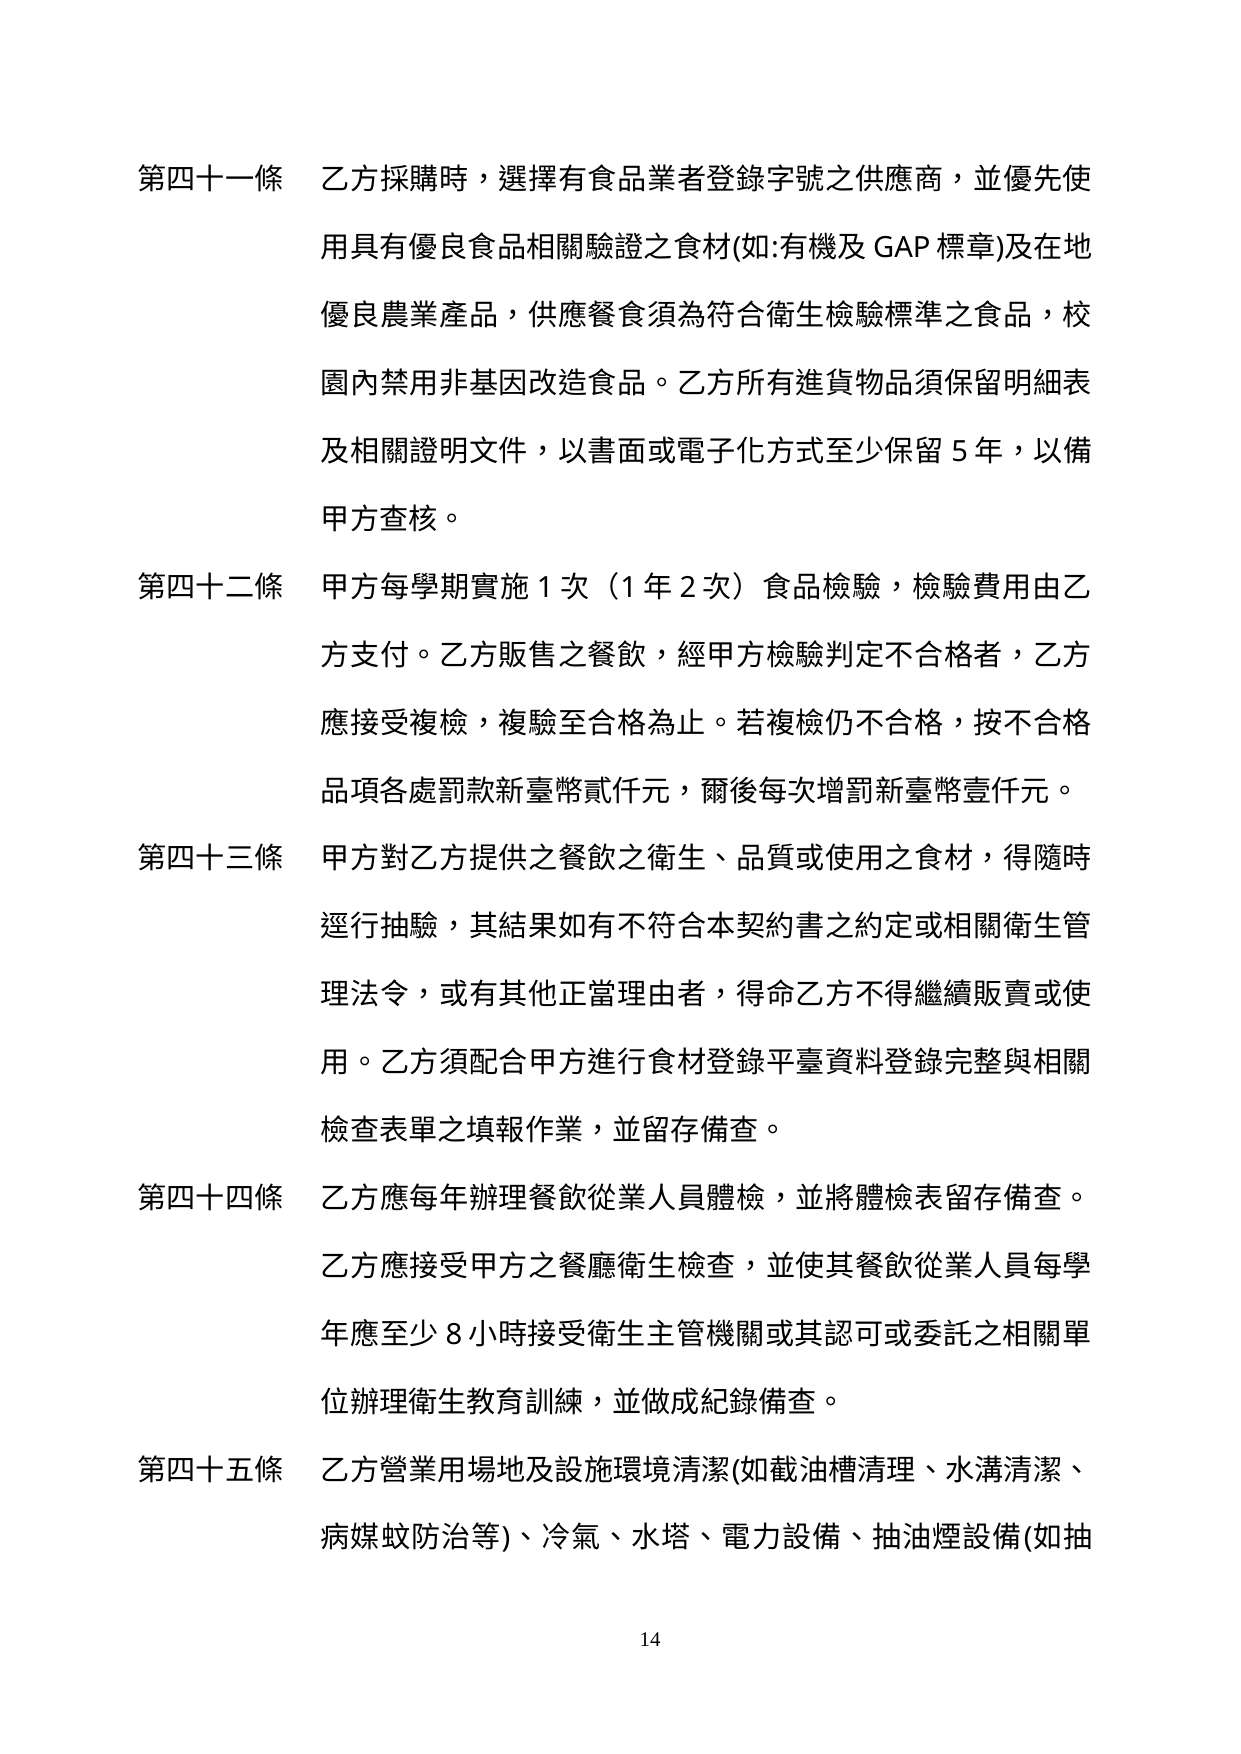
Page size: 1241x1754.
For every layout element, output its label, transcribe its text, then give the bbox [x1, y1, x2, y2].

list 乙方應每年辦理餐飲從業人員體檢，並將體檢表留存備查。乙方應接受甲方之餐廳衛生檢查，並使其餐飲從業人員每學年應至少8小時接受衛生主管機關或其認可或委託之相關單位辦理衛生教育訓練，並做成紀錄備查。 [283, 1162, 1093, 1433]
list 乙方採購時，選擇有食品業者登錄字號之供應商，並優先使用具有優良食品相關驗證之食材(如:有機及GAP標章)及在地優良農業產品，供應餐食須為符合衛生檢驗標準之食品，校園內禁用非基因改造食品。乙方所有進貨物品須保留明細表及相關證明文件，以書面或電子化方式至少保留5年，以備甲方查核。 [283, 143, 1093, 551]
list 甲方每學期實施1次（1年2次）食品檢驗，檢驗費用由乙方支付。乙方販售之餐飲，經甲方檢驗判定不合格者，乙方應接受複檢，複驗至合格為止。若複檢仍不合格，按不合格品項各處罰款新臺幣貳仟元，爾後每次增罰新臺幣壹仟元。 [283, 551, 1093, 822]
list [283, 1433, 1093, 1569]
list 甲方對乙方提供之餐飲之衛生、品質或使用之食材，得隨時逕行抽驗，其結果如有不符合本契約書之約定或相關衛生管理法令，或有其他正當理由者，得命乙方不得繼續販賣或使用。乙方須配合甲方進行食材登錄平臺資料登錄完整與相關檢查表單之填報作業，並留存備查。 [283, 822, 1093, 1162]
